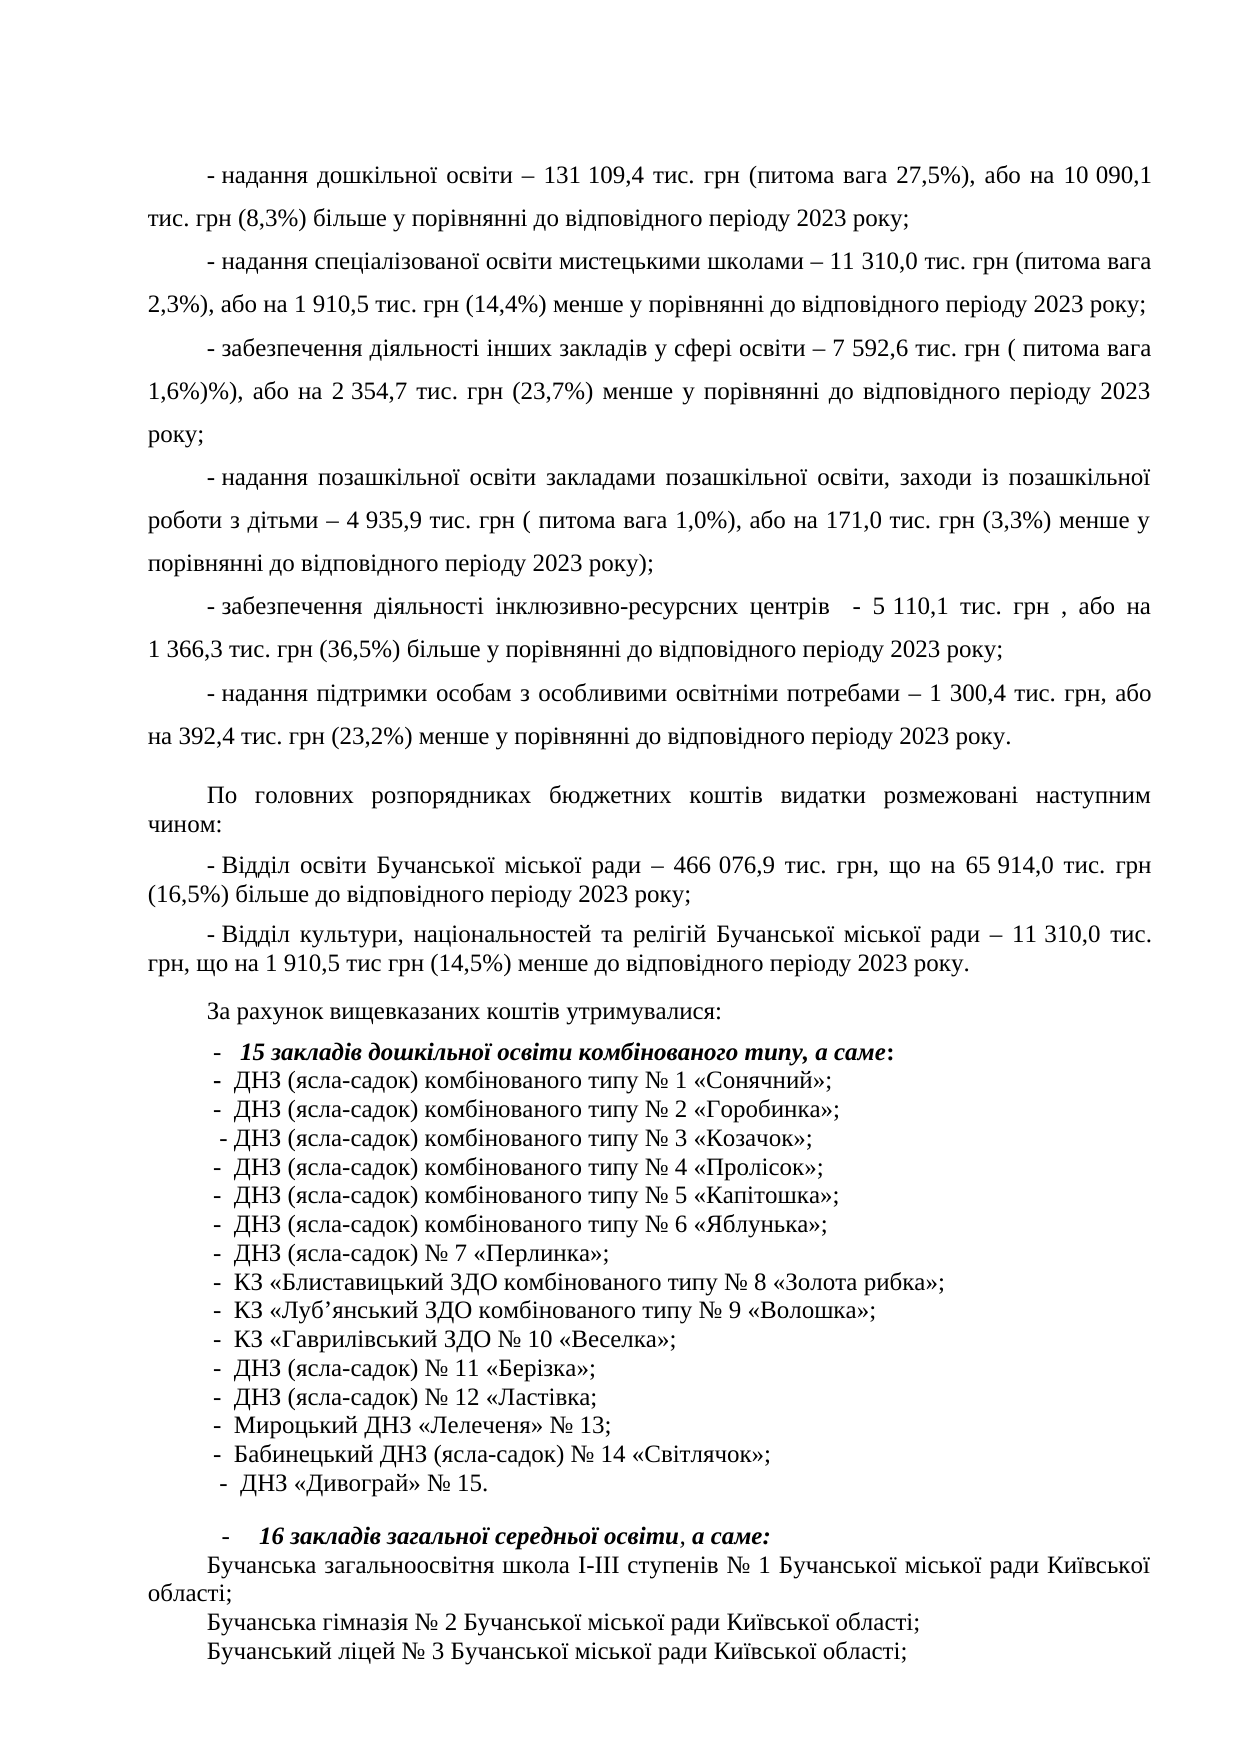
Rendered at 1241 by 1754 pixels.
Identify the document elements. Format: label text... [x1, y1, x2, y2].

text За рахунок вищевказаних коштів утримувалися: [148, 996, 1152, 1025]
text - 15 закладів дошкільної освіти комбінованого типу, а саме: [148, 1037, 1152, 1066]
text - ДНЗ (ясла-садок) комбінованого типу № 3 «Козачок»; [148, 1123, 1152, 1152]
list надання позашкільної освіти закладами позашкільної освіти, заходи із позашкільної роботи з дітьми – 4 935,9 тис. грн ( питома вага 1,0%), або на 171,0 тис. грн (3,3%) менше у порівнянні до відповідного періоду 2023 року); [148, 462, 1152, 577]
list Відділ культури, національностей та релігій Бучанської міської ради – 11 310,0 тис. грн, що на 1 910,5 тис грн (14,5%) менше до відповідного періоду 2023 року. [148, 919, 1152, 977]
list надання спеціалізованої освіти мистецькими школами – 11 310,0 тис. грн (питома вага 2,3%), або на 1 910,5 тис. грн (14,4%) менше у порівнянні до відповідного періоду 2023 року; [148, 246, 1152, 318]
list забезпечення діяльності інших закладів у сфері освіти – 7 592,6 тис. грн ( питома вага 1,6%)%), або на 2 354,7 тис. грн (23,7%) менше у порівнянні до відповідного періоду 2023 року; [148, 333, 1152, 448]
text - ДНЗ (ясла-садок) комбінованого типу № 1 «Сонячний»; [148, 1066, 1152, 1094]
text - КЗ «Блиставицький ЗДО комбінованого типу № 8 «Золота рибка»; [148, 1267, 1152, 1296]
text Бучанська загальноосвітня школа І-ІІІ ступенів № 1 Бучанської міської ради Київської області; [148, 1550, 1152, 1607]
text - ДНЗ (ясла-садок) № 11 «Берізка»; [148, 1353, 1152, 1382]
text По головних розпорядниках бюджетних коштів видатки розмежовані наступним чином: [148, 781, 1152, 838]
list Відділ освіти Бучанської міської ради – 466 076,9 тис. грн, що на 65 914,0 тис. грн (16,5%) більше до відповідного періоду 2023 року; [148, 850, 1152, 907]
text - КЗ «Гаврилівський ЗДО № 10 «Веселка»; [148, 1324, 1152, 1353]
list забезпечення діяльності інклюзивно-ресурсних центрів - 5 110,1 тис. грн , або на 1 366,3 тис. грн (36,5%) більше у порівнянні до відповідного періоду 2023 року; [148, 591, 1152, 663]
text - Мироцький ДНЗ «Лелеченя» № 13; [148, 1411, 1152, 1439]
list надання підтримки особам з особливими освітніми потребами – 1 300,4 тис. грн, або на 392,4 тис. грн (23,2%) менше у порівнянні до відповідного періоду 2023 року. [148, 678, 1152, 749]
list надання дошкільної освіти – 131 109,4 тис. грн (питома вага 27,5%), або на 10 090,1 тис. грн (8,3%) більше у порівнянні до відповідного періоду 2023 року; [148, 160, 1152, 232]
text - КЗ «Луб’янський ЗДО комбінованого типу № 9 «Волошка»; [148, 1296, 1152, 1324]
text - ДНЗ (ясла-садок) № 7 «Перлинка»; [148, 1238, 1152, 1267]
list 16 закладів загальної середньої освіти, а саме: [221, 1521, 1152, 1550]
text - ДНЗ (ясла-садок) № 12 «Ластівка; [148, 1382, 1152, 1411]
text - ДНЗ (ясла-садок) комбінованого типу № 2 «Горобинка»; [148, 1094, 1152, 1123]
text Бучанський ліцей № 3 Бучанської міської ради Київської області; [148, 1636, 1152, 1665]
text - ДНЗ «Дивограй» № 15. [148, 1468, 1152, 1497]
text - ДНЗ (ясла-садок) комбінованого типу № 5 «Капітошка»; [148, 1181, 1152, 1209]
text - ДНЗ (ясла-садок) комбінованого типу № 4 «Пролісок»; [148, 1152, 1152, 1181]
text - ДНЗ (ясла-садок) комбінованого типу № 6 «Яблунька»; [148, 1209, 1152, 1238]
text - Бабинецький ДНЗ (ясла-садок) № 14 «Світлячок»; [148, 1439, 1152, 1468]
text Бучанська гімназія № 2 Бучанської міської ради Київської області; [148, 1607, 1152, 1636]
